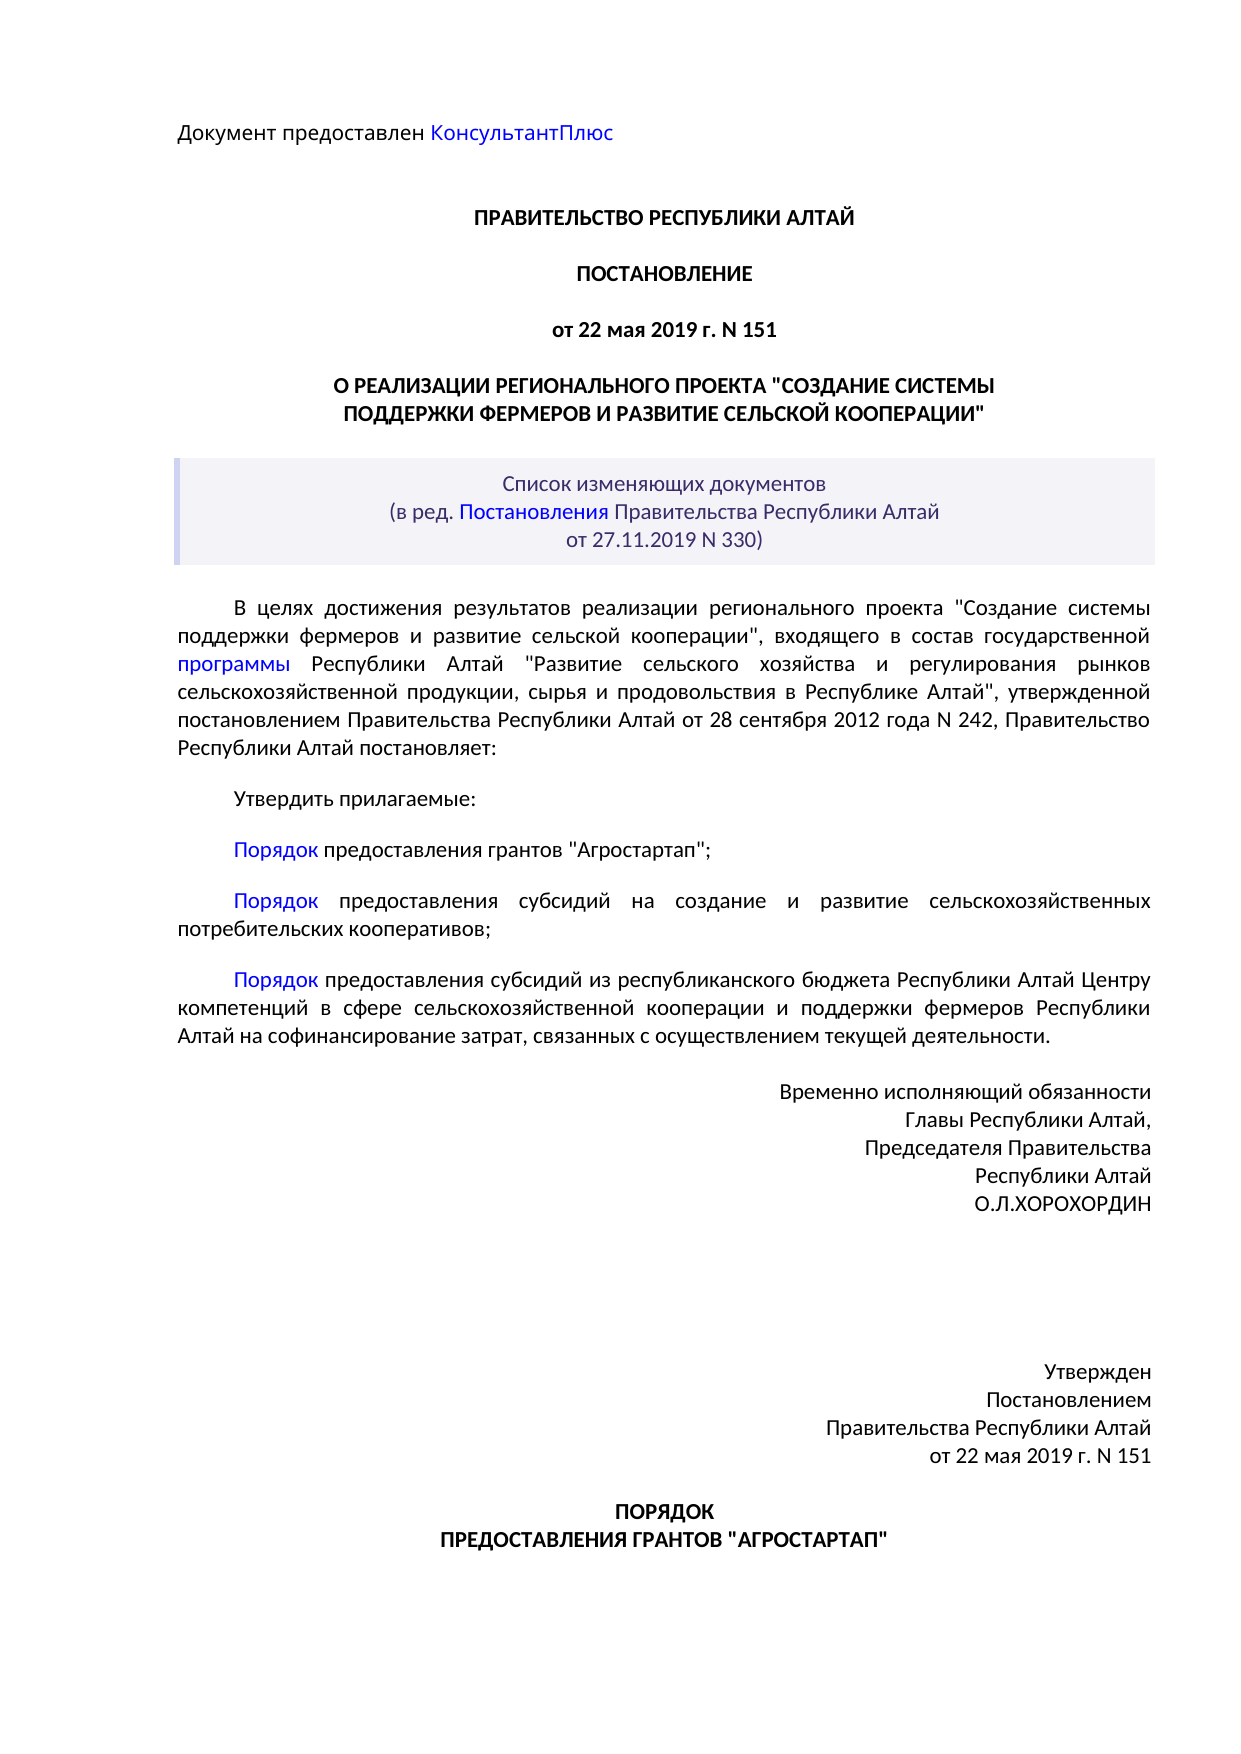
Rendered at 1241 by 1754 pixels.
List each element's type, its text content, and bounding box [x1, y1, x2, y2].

title от 22 мая 2019 г. N 151 [177, 315, 1152, 343]
text Постановлением [177, 1385, 1152, 1413]
text Главы Республики Алтай, [177, 1105, 1152, 1133]
text Утвержден [177, 1357, 1152, 1385]
title ПОРЯДОК [177, 1497, 1152, 1525]
text от 22 мая 2019 г. N 151 [177, 1441, 1152, 1469]
title ПРАВИТЕЛЬСТВО РЕСПУБЛИКИ АЛТАЙ [177, 203, 1152, 231]
title Документ предоставлен КонсультантПлюс [177, 118, 1152, 175]
title ПРЕДОСТАВЛЕНИЯ ГРАНТОВ "АГРОСТАРТАП" [177, 1525, 1152, 1553]
title О РЕАЛИЗАЦИИ РЕГИОНАЛЬНОГО ПРОЕКТА "СОЗДАНИЕ СИСТЕМЫ [177, 371, 1152, 399]
text Республики Алтай [177, 1161, 1152, 1189]
text Правительства Республики Алтай [177, 1413, 1152, 1441]
text Порядок предоставления грантов "Агростартап"; [177, 835, 1152, 863]
text Председателя Правительства [177, 1133, 1152, 1161]
text О.Л.ХОРОХОРДИН [177, 1189, 1152, 1217]
text Порядок предоставления субсидий на создание и развитие сельскохозяйственных потребительских кооперативов; [177, 886, 1152, 942]
text Временно исполняющий обязанности [177, 1077, 1152, 1105]
table_header Список изменяющих документов (в ред. Постановления Правительства Республики Алтай от 27.11.2019 N 330) [180, 458, 1149, 565]
text Утвердить прилагаемые: [177, 784, 1152, 812]
text Порядок предоставления субсидий из республиканского бюджета Республики Алтай Центру компетенций в сфере сельскохозяйственной кооперации и поддержки фермеров Республики Алтай на софинансирование затрат, связанных с осуществлением текущей деятельности. [177, 965, 1152, 1049]
title ПОДДЕРЖКИ ФЕРМЕРОВ И РАЗВИТИЕ СЕЛЬСКОЙ КООПЕРАЦИИ" [177, 399, 1152, 427]
text В целях достижения результатов реализации регионального проекта "Создание системы поддержки фермеров и развитие сельской кооперации", входящего в состав государственной программы Республики Алтай "Развитие сельского хозяйства и регулирования рынков сельскохозяйственной продукции, сырья и продовольствия в Республике Алтай", утвержденной постановлением Правительства Республики Алтай от 28 сентября 2012 года N 242, Правительство Республики Алтай постановляет: [177, 593, 1152, 761]
title ПОСТАНОВЛЕНИЕ [177, 259, 1152, 287]
